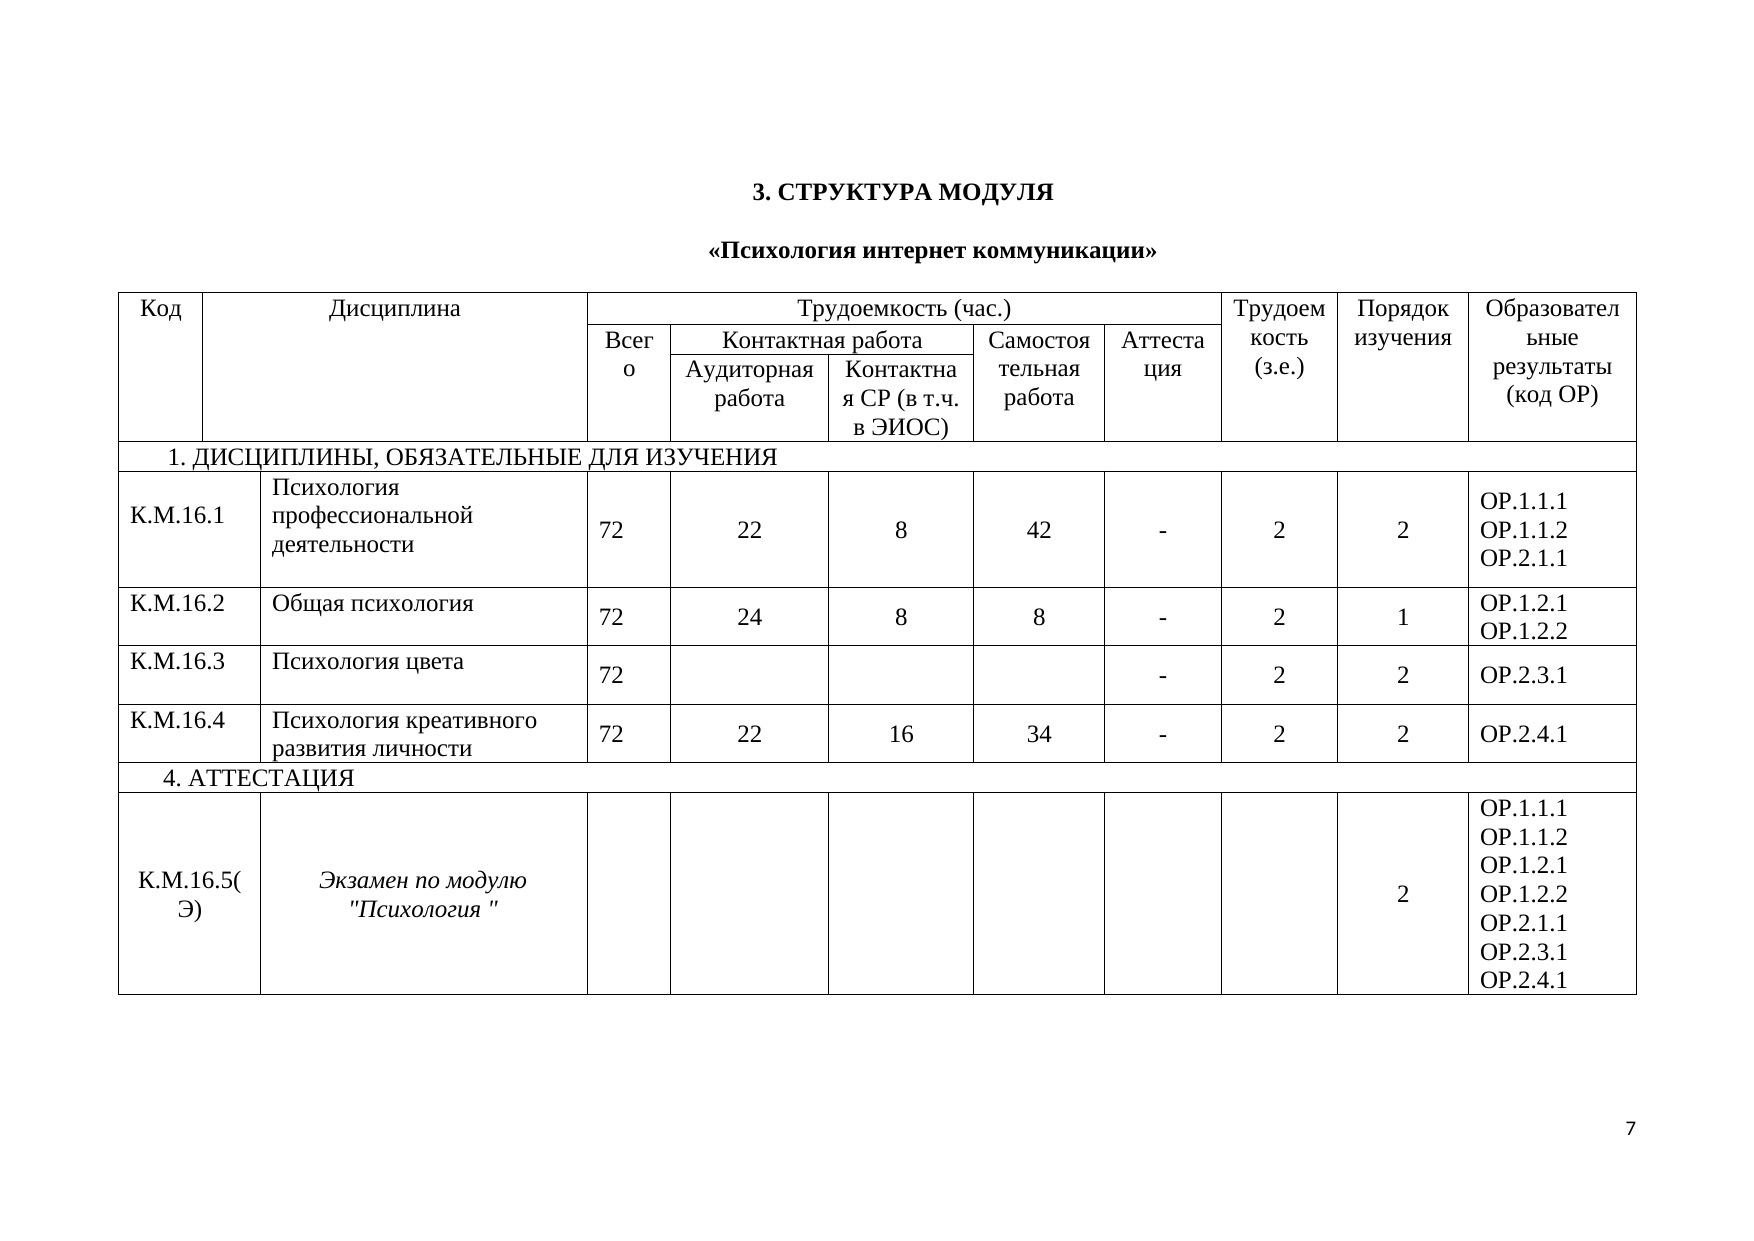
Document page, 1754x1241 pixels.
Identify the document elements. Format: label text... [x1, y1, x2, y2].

table_cell - [1105, 705, 1221, 762]
table_cell 8 [829, 588, 973, 645]
table_cell 8 [974, 588, 1104, 645]
table_cell 2 [1222, 472, 1337, 587]
table_cell Контактная работа [671, 325, 973, 353]
table_cell [974, 793, 1104, 994]
table_cell 72 [588, 588, 670, 645]
table_cell 2 [1338, 646, 1468, 704]
table_cell Дисциплины, обязательные для изучения [119, 442, 1636, 471]
table_cell К.М.16.2 [119, 588, 260, 645]
table_cell ОР.1.1.1 ОР.1.1.2 ОР.2.1.1 [1469, 472, 1636, 587]
table_cell Всего [588, 325, 670, 441]
table_cell ОР.2.4.1 [1469, 705, 1636, 762]
table_cell 2 [1338, 705, 1468, 762]
text «Психология интернет коммуникации» [229, 235, 1636, 263]
table_cell 4. аттестация [119, 763, 1636, 792]
table_cell К.М.16.4 [119, 705, 260, 762]
table_cell - [1105, 646, 1221, 704]
table_cell 2 [1222, 705, 1337, 762]
table_cell 72 [588, 646, 670, 704]
table_cell [671, 646, 828, 704]
table_cell 8 [829, 472, 973, 587]
table_cell 22 [671, 472, 828, 587]
table_header Дисциплина [203, 293, 587, 441]
table_cell 72 [588, 472, 670, 587]
table_cell К.М.16.5(Э) [119, 793, 260, 994]
table_cell - [1105, 472, 1221, 587]
table_cell [974, 646, 1104, 704]
table_cell - [1105, 588, 1221, 645]
table_cell ОР.1.1.1 ОР.1.1.2 ОР.1.2.1 ОР.1.2.2 ОР.2.1.1 ОР.2.3.1 ОР.2.4.1 [1469, 793, 1636, 994]
table_header Образовательные результаты (код ОР) [1469, 293, 1636, 441]
table_header Трудоемкость (час.) [588, 293, 1221, 324]
table_cell 34 [974, 705, 1104, 762]
table_cell 1 [1338, 588, 1468, 645]
table_header Трудоемкость (з.е.) [1222, 293, 1337, 441]
table_header Порядок изучения [1338, 293, 1468, 441]
table_cell 2 [1222, 588, 1337, 645]
table_cell [588, 793, 670, 994]
table_cell Психология креативного развития личности [261, 705, 587, 762]
table_cell Контактная СР (в т.ч. в ЭИОС) [829, 355, 973, 441]
table_cell 72 [588, 705, 670, 762]
table_cell 16 [829, 705, 973, 762]
table_cell [829, 793, 973, 994]
table_cell К.М.16.1 [119, 472, 260, 587]
table_cell [1222, 793, 1337, 994]
table_cell [1105, 793, 1221, 994]
table_cell 2 [1338, 472, 1468, 587]
table_cell ОР.1.2.1 ОР.1.2.2 [1469, 588, 1636, 645]
table_cell Психология цвета [261, 646, 587, 704]
table_cell Психология профессиональной деятельности [261, 472, 587, 587]
table_cell 2 [1338, 793, 1468, 994]
text 3. Структура модуля [170, 177, 1636, 206]
table_header Код [119, 293, 202, 441]
table_cell [671, 793, 828, 994]
table_cell 24 [671, 588, 828, 645]
table_cell Самостоятельная работа [974, 325, 1104, 441]
table_cell [829, 646, 973, 704]
table_cell Аудиторная работа [671, 355, 828, 441]
table_cell 42 [974, 472, 1104, 587]
table_cell Общая психология [261, 588, 587, 645]
table_cell Аттестация [1105, 325, 1221, 441]
table_cell К.М.16.3 [119, 646, 260, 704]
table_cell 22 [671, 705, 828, 762]
table_cell ОР.2.3.1 [1469, 646, 1636, 704]
table_cell 2 [1222, 646, 1337, 704]
table_cell Экзамен по модулю "Психология " [261, 793, 587, 994]
